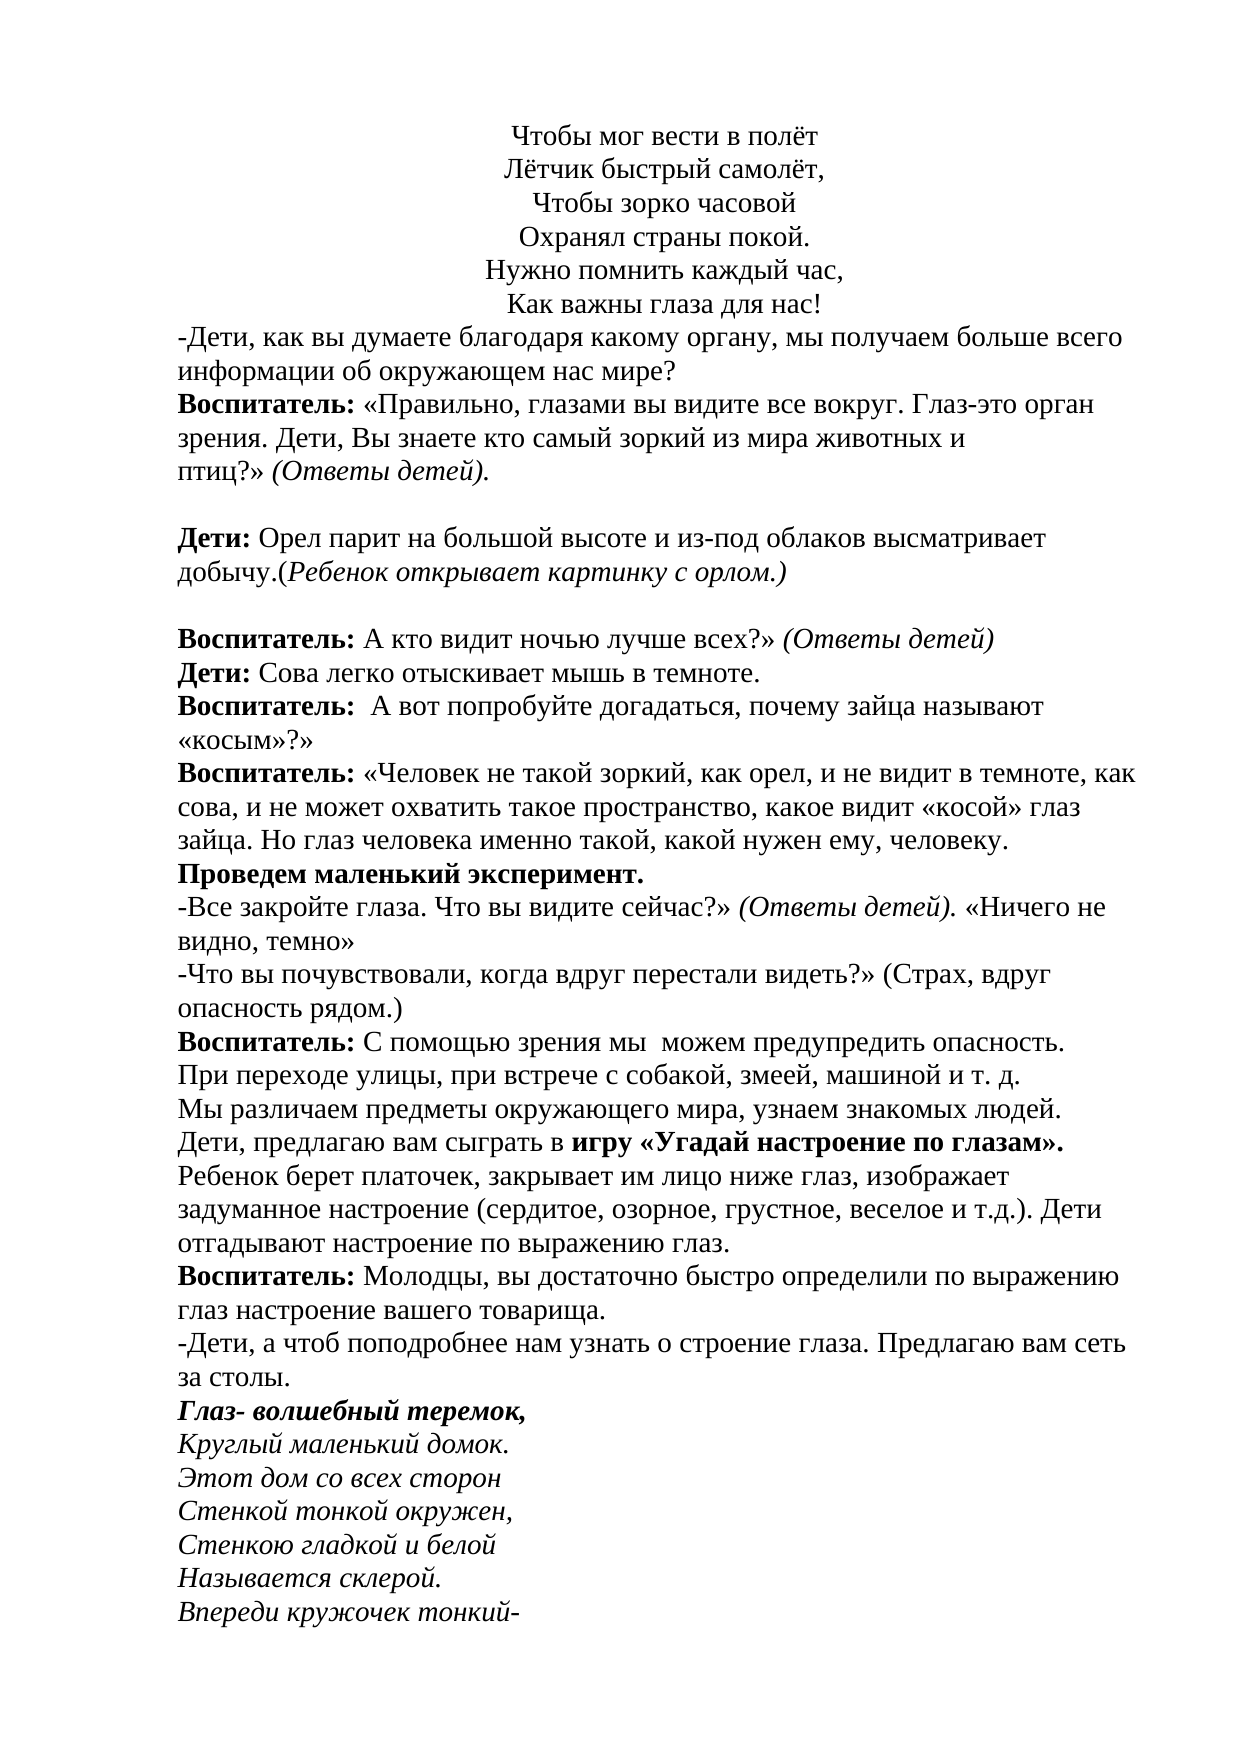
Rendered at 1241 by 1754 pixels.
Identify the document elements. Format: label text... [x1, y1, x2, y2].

text Дети, предлагаю вам сыграть в игру «Угадай настроение по глазам». Ребенок берет платочек, закрывает им лицо ниже глаз, изображает задуманное настроение (сердитое, озорное, грустное, веселое и т.д.). Дети отгадывают настроение по выражению глаз. [177, 1124, 1152, 1258]
text Дети: Орел парит на большой высоте и из-под облаков высматривает добычу.(Ребенок открывает картинку с орлом.) [177, 521, 1152, 588]
text Называется склерой. [177, 1560, 1152, 1594]
text Лётчик быстрый самолёт, [177, 152, 1152, 185]
text Круглый маленький домок. [177, 1426, 1152, 1460]
text -Дети, а чтоб поподробнее нам узнать о строение глаза. Предлагаю вам сеть за столы. [177, 1326, 1152, 1393]
text Воспитатель: А кто видит ночью лучше всех?» (Ответы детей) Дети: Сова легко отыскивает мышь в темноте. [177, 588, 1152, 688]
text Воспитатель: Молодцы, вы достаточно быстро определили по выражению глаз настроение вашего товарища. [177, 1258, 1152, 1326]
text Глаз- волшебный теремок, [177, 1393, 1152, 1426]
text Стенкой тонкой окружен, [177, 1493, 1152, 1527]
text Впереди кружочек тонкий- [177, 1594, 1152, 1627]
text Чтобы зорко часовой [177, 185, 1152, 219]
text Нужно помнить каждый час, [177, 252, 1152, 286]
text Воспитатель: А вот попробуйте догадаться, почему зайца называют «косым»?» Воспитатель: «Человек не такой зоркий, как орел, и не видит в темноте, как сова, и не может охватить такое пространство, какое видит «косой» глаз зайца. Но глаз человека именно такой, какой нужен ему, человеку. [177, 688, 1152, 856]
text -Все закройте глаза. Что вы видите сейчас?» (Ответы детей). «Ничего не видно, темно» [177, 889, 1152, 957]
text Чтобы мог вести в полёт [177, 118, 1152, 152]
text -Что вы почувствовали, когда вдруг перестали видеть?» (Страх, вдруг опасность рядом.) [177, 957, 1152, 1024]
text Мы различаем предметы окружающего мира, узнаем знакомых людей. [177, 1091, 1152, 1124]
text Этот дом со всех сторон [177, 1460, 1152, 1493]
text -Дети, как вы думаете благодаря какому органу, мы получаем больше всего информации об окружающем нас мире? Воспитатель: «Правильно, глазами вы видите все вокруг. Глаз-это орган зрения. Дети, Вы знаете кто самый зоркий из мира животных и птиц?» (Ответы детей). [177, 319, 1152, 487]
text Охранял страны покой. [177, 219, 1152, 252]
text Стенкою гладкой и белой [177, 1527, 1152, 1560]
text Проведем маленький эксперимент. [177, 856, 1152, 889]
text Как важны глаза для нас! [177, 286, 1152, 319]
text При переходе улицы, при встрече с собакой, змеей, машиной и т. д. [177, 1057, 1152, 1091]
text Воспитатель: С помощью зрения мы можем предупредить опасность. [177, 1024, 1152, 1057]
